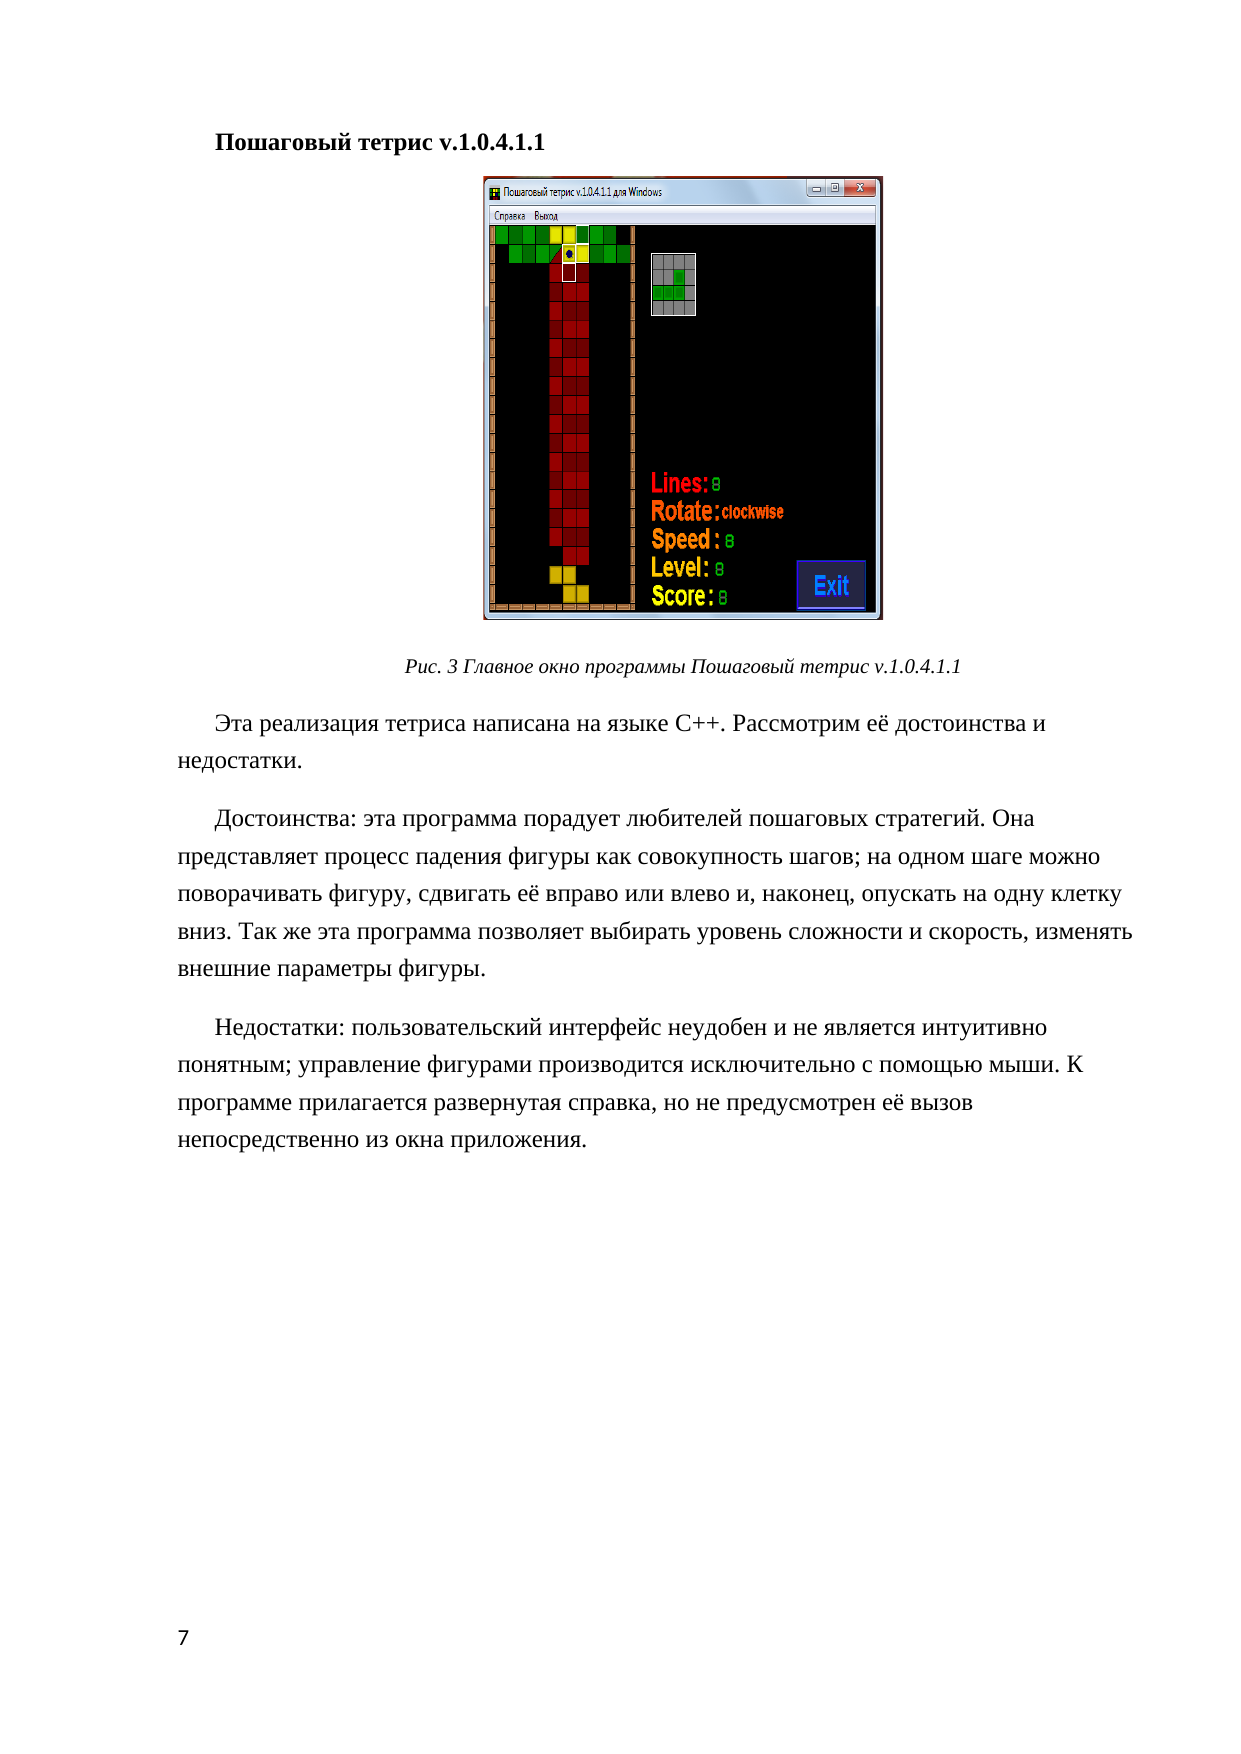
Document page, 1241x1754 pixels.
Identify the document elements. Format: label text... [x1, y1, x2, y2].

text Пошаговый тетрис v.1.0.4.1.1 [215, 118, 1152, 156]
text Достоинства: эта программа порадует любителей пошаговых стратегий. Она представляет процесс падения фигуры как совокупность шагов; на одном шаге можно поворачивать фигуру, сдвигать её вправо или влево и, наконец, опускать на одну клетку вниз. Так же эта программа позволяет выбирать уровень сложности и скорость, изменять внешние параметры фигуры. [177, 795, 1152, 982]
text Рис. 3 Главное окно программы Пошаговый тетрис v.1.0.4.1.1 [177, 641, 1152, 678]
text Недостатки: пользовательский интерфейс неудобен и не является интуитивно понятным; управление фигурами производится исключительно с помощью мыши. К программе прилагается развернутая справка, но не предусмотрен её вызов непосредственно из окна приложения. [177, 1003, 1152, 1153]
text Эта реализация тетриса написана на языке C++. Рассмотрим её достоинства и недостатки. [177, 699, 1152, 774]
picture [483, 176, 884, 620]
